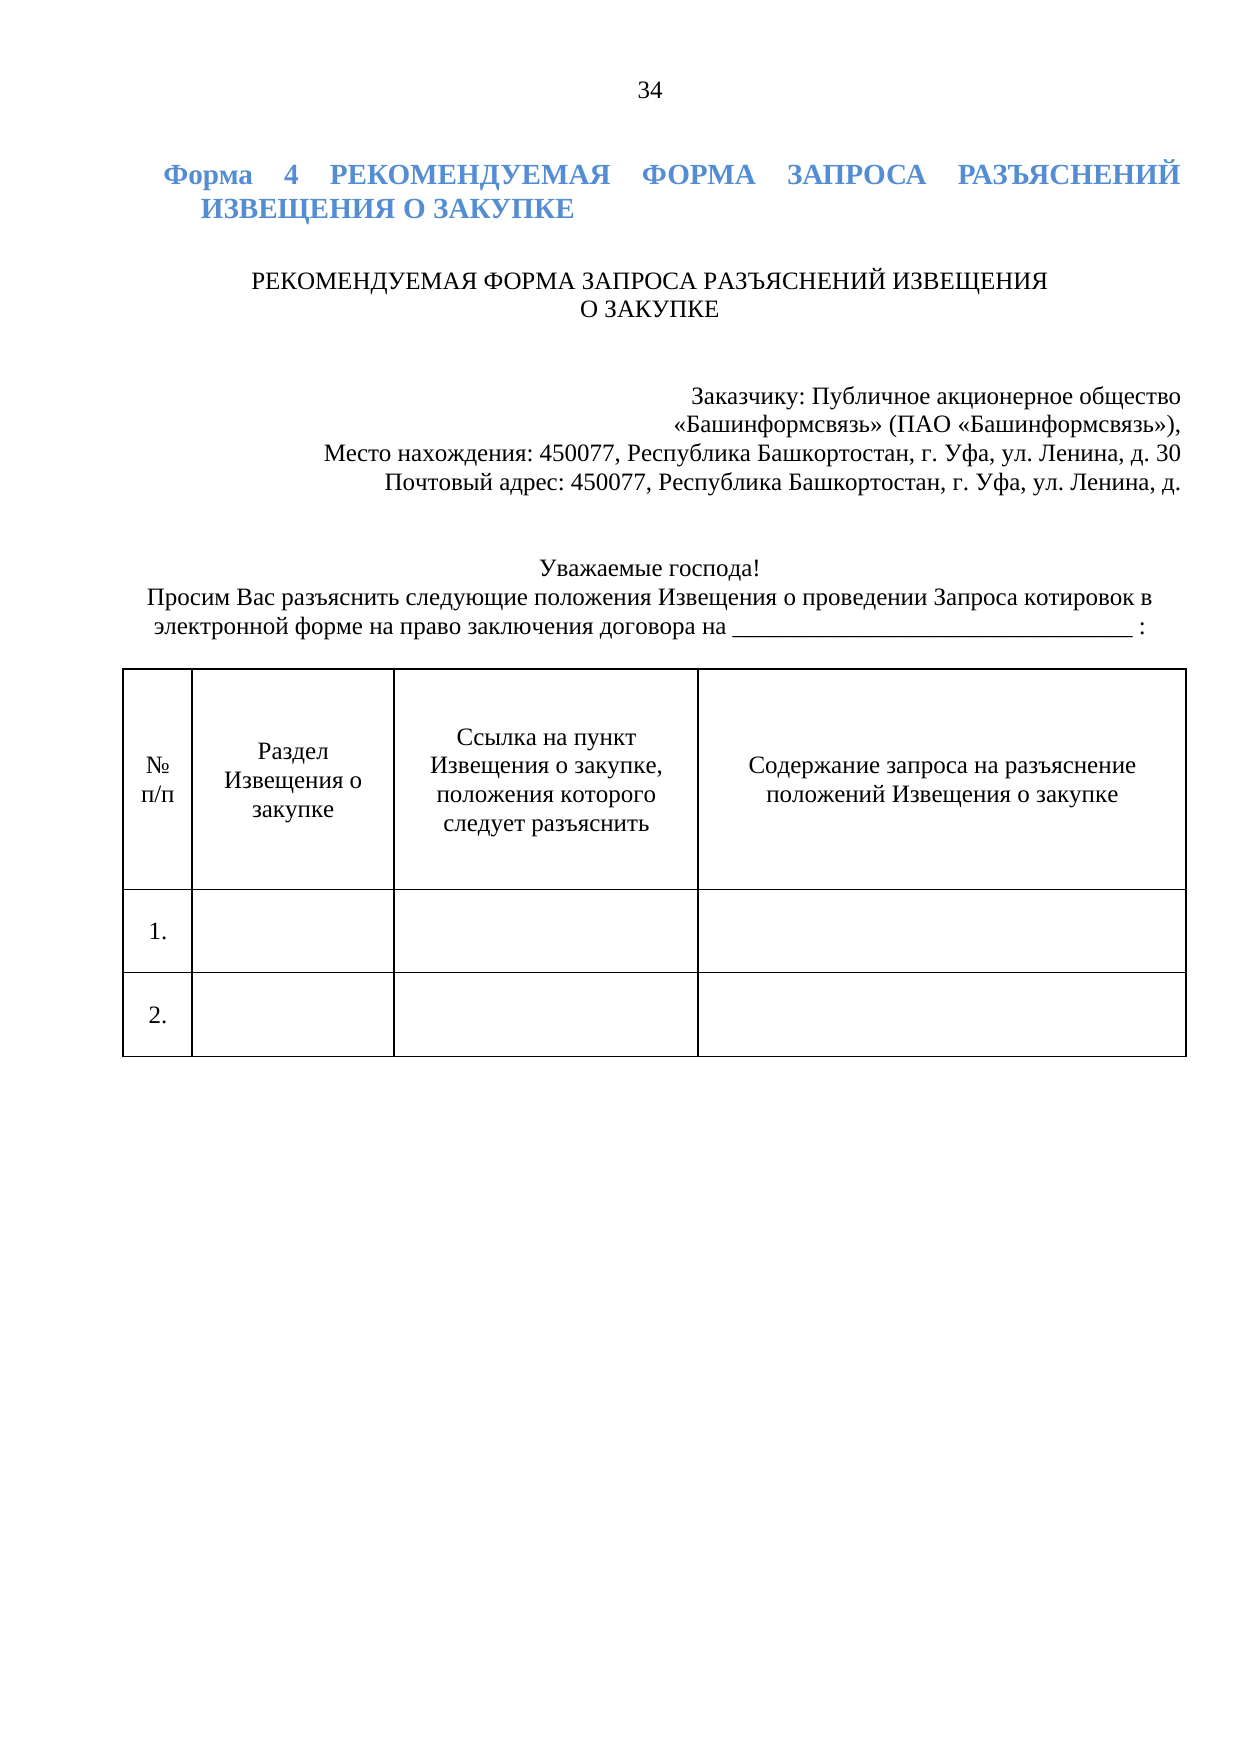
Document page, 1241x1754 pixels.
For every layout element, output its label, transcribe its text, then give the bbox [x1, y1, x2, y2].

text Заказчику: Публичное акционерное общество [118, 381, 1181, 409]
table_header Ссылка на пункт Извещения о закупке, положения которого следует разъяснить [395, 670, 697, 889]
text Уважаемые господа! [118, 553, 1181, 582]
table_header № п/п [124, 670, 191, 889]
text РЕКОМЕНДУЕМАЯ ФОРМА ЗАПРОСА РАЗЪЯСНЕНИЙ ИЗВЕЩЕНИЯ [118, 266, 1181, 294]
text Просим Вас разъяснить следующие положения Извещения о проведении Запроса котировок в электронной форме на право заключения договора на ________________________________ : [118, 582, 1181, 639]
table_cell [395, 973, 697, 1056]
text «Башинформсвязь» (ПАО «Башинформсвязь»), [118, 409, 1181, 438]
text Почтовый адрес: 450077, Республика Башкортостан, г. Уфа, ул. Ленина, д. [118, 467, 1181, 496]
table_cell [193, 973, 393, 1056]
table_cell [699, 973, 1185, 1056]
table_cell 1. [124, 890, 191, 971]
table_cell [193, 890, 393, 971]
table_cell [699, 890, 1185, 971]
table_cell 2. [124, 973, 191, 1056]
table_cell [395, 890, 697, 971]
table_header Содержание запроса на разъяснение положений Извещения о закупке [699, 670, 1185, 889]
table_header Раздел Извещения о закупке [193, 670, 393, 889]
text О ЗАКУПКЕ [118, 294, 1181, 323]
text Место нахождения: 450077, Республика Башкортостан, г. Уфа, ул. Ленина, д. 30 [118, 438, 1181, 467]
text Форма 4 РЕКОМЕНДУЕМАЯ ФОРМА ЗАПРОСА РАЗЪЯСНЕНИЙ ИЗВЕЩЕНИЯ О ЗАКУПКЕ [163, 157, 1181, 224]
